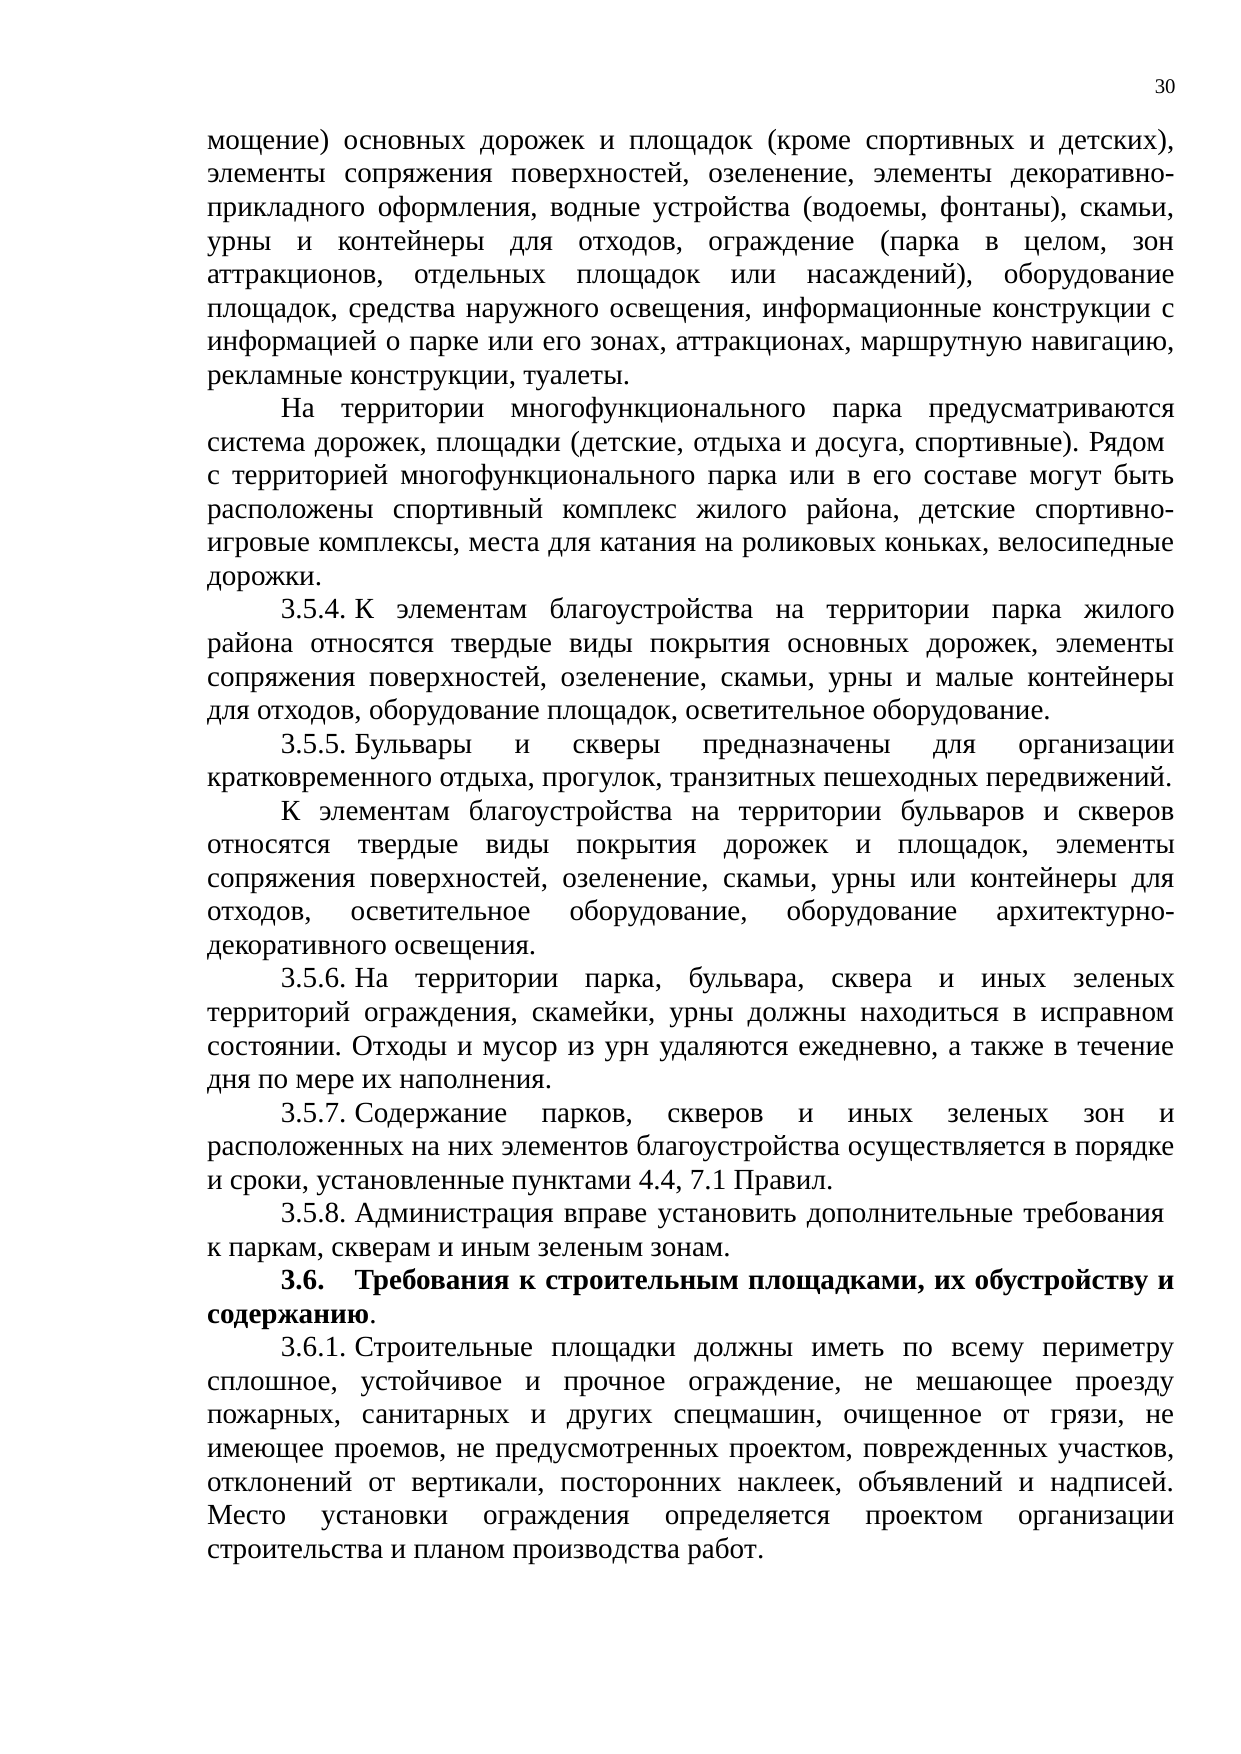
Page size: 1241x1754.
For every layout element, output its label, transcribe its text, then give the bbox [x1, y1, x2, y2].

text 3.5.5. Бульвары и скверы предназначены для организации кратковременного отдыха, прогулок, транзитных пешеходных передвижений. [207, 726, 1175, 793]
text 3.5.4. К элементам благоустройства на территории парка жилого района относятся твердые виды покрытия основных дорожек, элементы сопряжения поверхностей, озеленение, скамьи, урны и малые контейнеры для отходов, оборудование площадок, осветительное оборудование. [207, 592, 1175, 726]
text 3.6. Требования к строительным площадками, их обустройству и содержанию. [207, 1262, 1175, 1329]
text 3.5.8. Администрация вправе установить дополнительные требования к паркам, скверам и иным зеленым зонам. [207, 1195, 1175, 1262]
text 3.5.7. Содержание парков, скверов и иных зеленых зон и расположенных на них элементов благоустройства осуществляется в порядке и сроки, установленные пунктами 4.4, 7.1 Правил. [207, 1095, 1175, 1195]
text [207, 122, 1175, 390]
text На территории многофункционального парка предусматриваются система дорожек, площадки (детские, отдыха и досуга, спортивные). Рядом с территорией многофункционального парка или в его составе могут быть расположены спортивный комплекс жилого района, детские спортивно-игровые комплексы, места для катания на роликовых коньках, велосипедные дорожки. [207, 390, 1175, 592]
text К элементам благоустройства на территории бульваров и скверов относятся твердые виды покрытия дорожек и площадок, элементы сопряжения поверхностей, озеленение, скамьи, урны или контейнеры для отходов, осветительное оборудование, оборудование архитектурно-декоративного освещения. [207, 793, 1175, 961]
text 3.6.1. Строительные площадки должны иметь по всему периметру сплошное, устойчивое и прочное ограждение, не мешающее проезду пожарных, санитарных и других спецмашин, очищенное от грязи, не имеющее проемов, не предусмотренных проектом, поврежденных участков, отклонений от вертикали, посторонних наклеек, объявлений и надписей. Место установки ограждения определяется проектом организации строительства и планом производства работ. [207, 1329, 1175, 1564]
text 3.5.6. На территории парка, бульвара, сквера и иных зеленых территорий ограждения, скамейки, урны должны находиться в исправном состоянии. Отходы и мусор из урн удаляются ежедневно, а также в течение дня по мере их наполнения. [207, 961, 1175, 1095]
